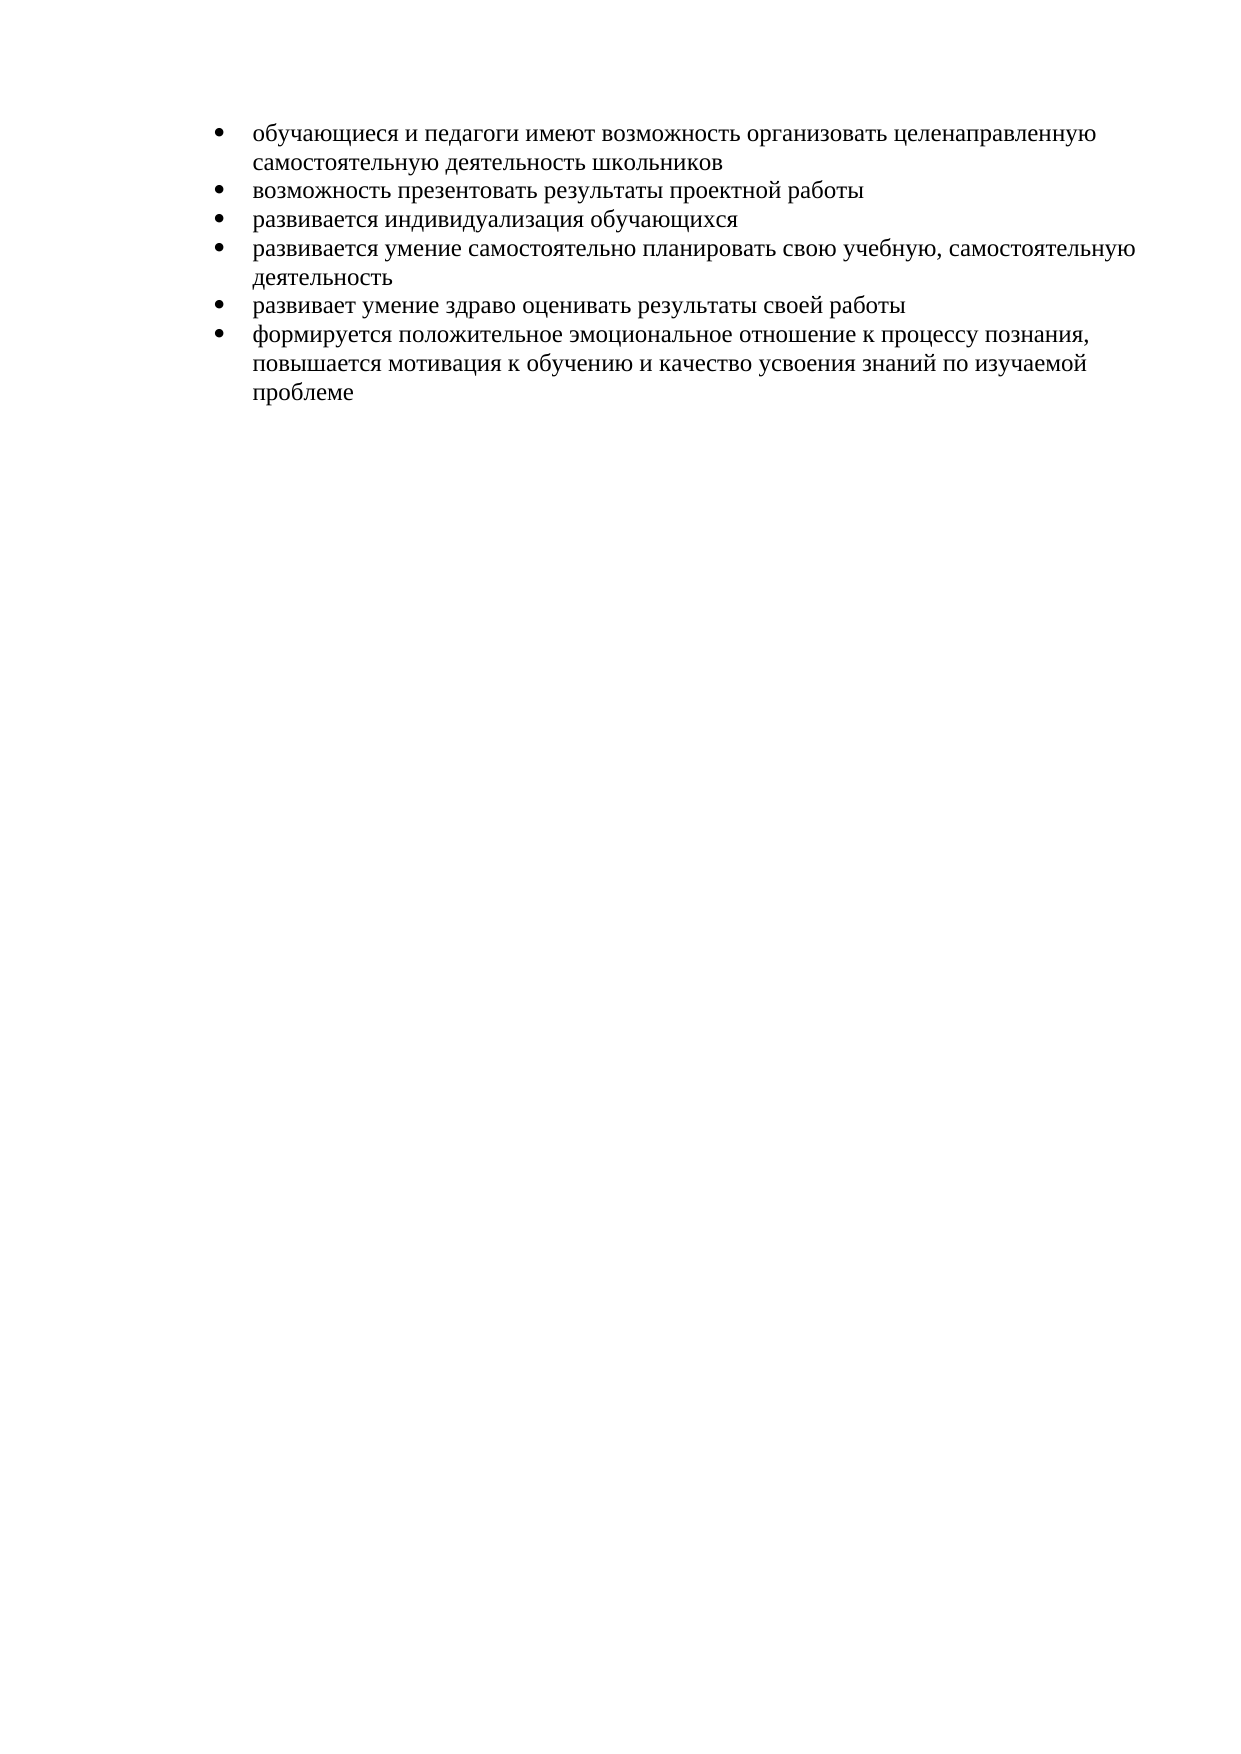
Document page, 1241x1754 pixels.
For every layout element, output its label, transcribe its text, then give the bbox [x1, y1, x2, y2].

list развивает умение здраво оценивать результаты своей работы [215, 291, 1152, 319]
list формируется положительное эмоциональное отношение к процессу познания, повышается мотивация к обучению и качество усвоения знаний по изучаемой проблеме [215, 319, 1152, 406]
list развивается индивидуализация обучающихся [215, 204, 1152, 233]
list развивается умение самостоятельно планировать свою учебную, самостоятельную деятельность [215, 233, 1152, 291]
list возможность презентовать результаты проектной работы [215, 176, 1152, 204]
list обучающиеся и педагоги имеют возможность организовать целенаправленную самостоятельную деятельность школьников [215, 118, 1152, 176]
